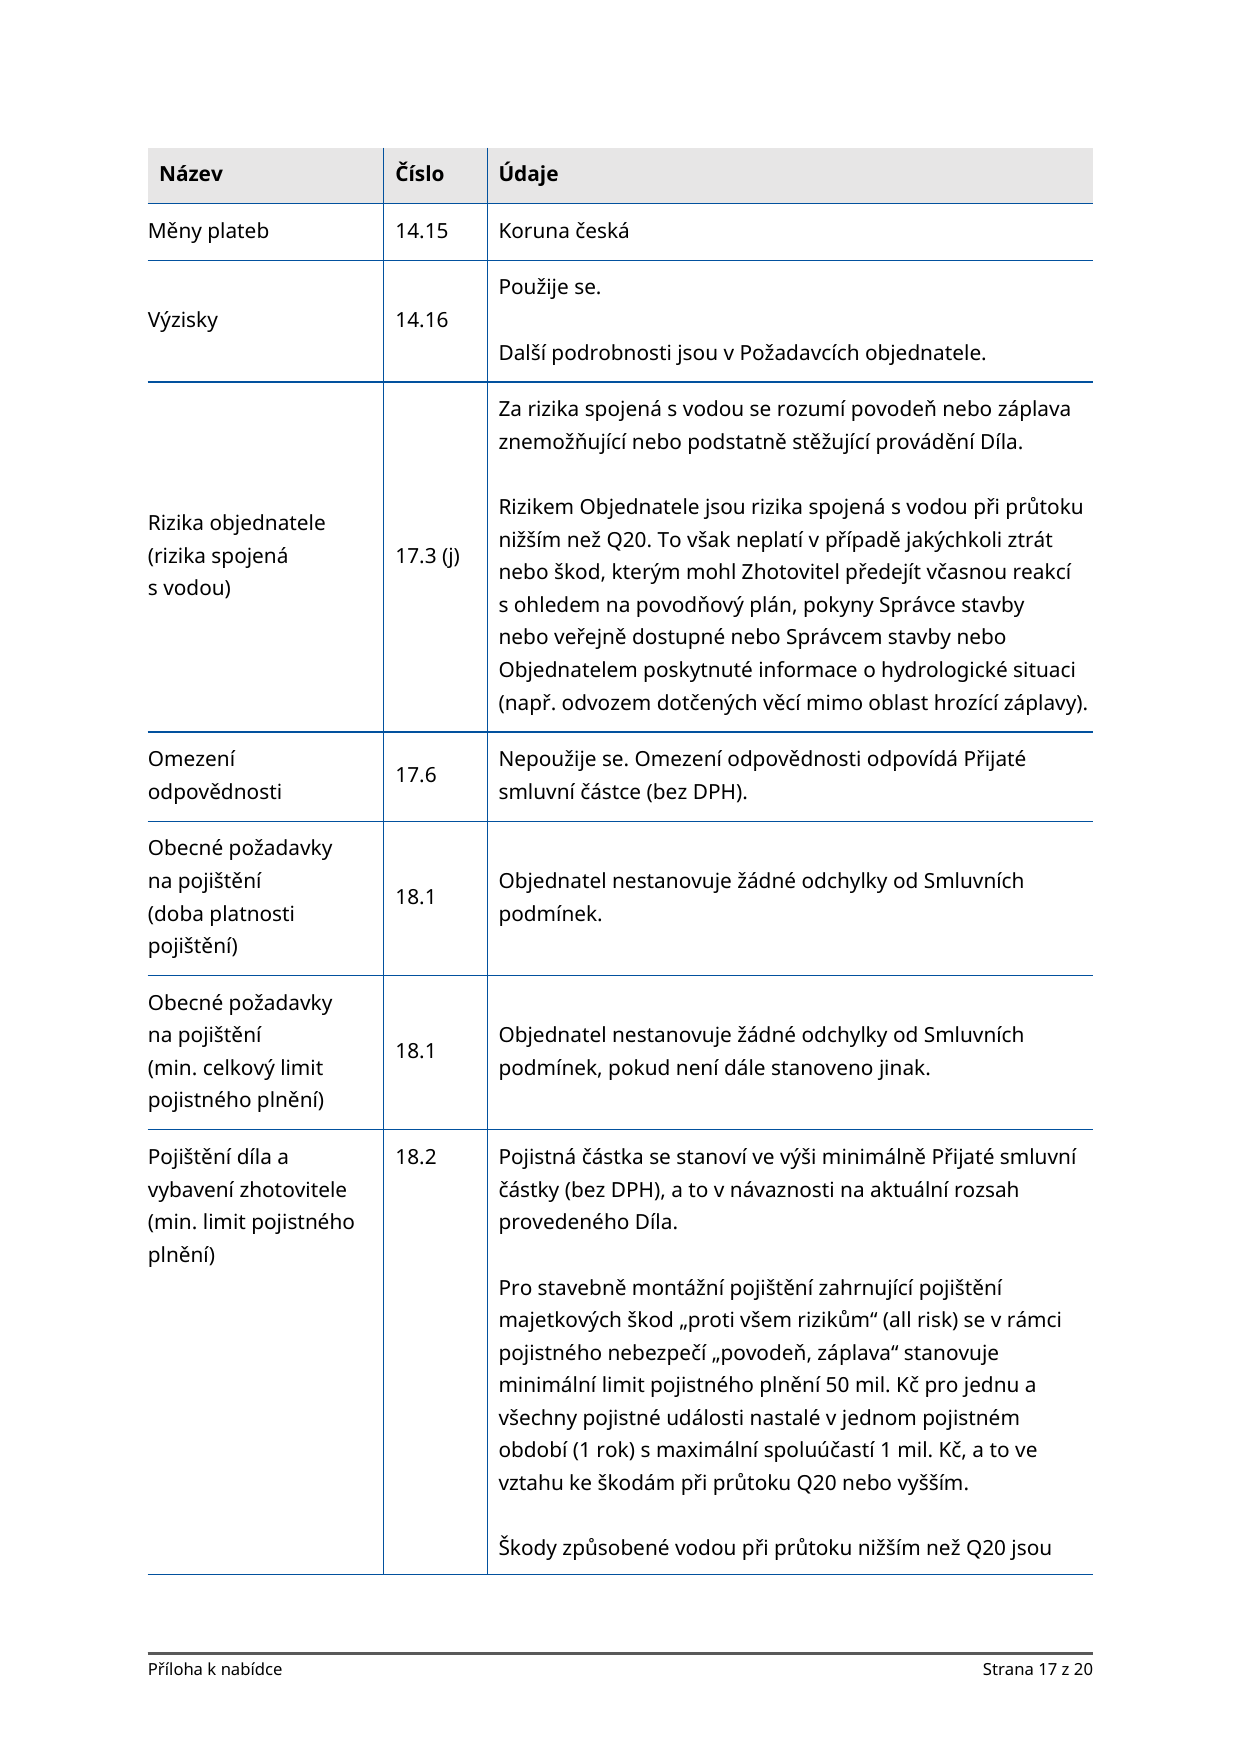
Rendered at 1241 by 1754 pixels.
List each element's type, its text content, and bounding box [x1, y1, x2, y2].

table_cell Výzisky [148, 261, 383, 381]
table_cell Obecné požadavky na pojištění (doba platnosti pojištění) [148, 822, 383, 975]
table_cell 17.3 (j) [384, 383, 487, 731]
table_cell Objednatel nestanovuje žádné odchylky od Smluvních podmínek, pokud není dále stanoveno jinak. [488, 976, 1093, 1129]
table_header Údaje [488, 148, 1093, 203]
table_cell Obecné požadavky na pojištění (min. celkový limit pojistného plnění) [148, 976, 383, 1129]
table_cell 18.2 [384, 1130, 487, 1574]
table_cell Za rizika spojená s vodou se rozumí povodeň nebo záplava znemožňující nebo podstatně stěžující provádění Díla. Rizikem Objednatele jsou rizika spojená s vodou při průtoku nižším než Q20. To však neplatí v případě jakýchkoli ztrát nebo škod, kterým mohl Zhotovitel předejít včasnou reakcí s ohledem na povodňový plán, pokyny Správce stavby nebo veřejně dostupné nebo Správcem stavby nebo Objednatelem poskytnuté informace o hydrologické situaci (např. odvozem dotčených věcí mimo oblast hrozící záplavy). [488, 383, 1093, 731]
table_cell Objednatel nestanovuje žádné odchylky od Smluvních podmínek. [488, 822, 1093, 975]
table_cell 18.1 [384, 976, 487, 1129]
table_cell Koruna česká [488, 204, 1093, 260]
table_header Název [148, 148, 383, 203]
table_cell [488, 1130, 1093, 1574]
table_cell 14.15 [384, 204, 487, 260]
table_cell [148, 1130, 383, 1574]
table_cell 14.16 [384, 261, 487, 381]
table_cell Použije se. Další podrobnosti jsou v Požadavcích objednatele. [488, 261, 1093, 381]
table_cell Nepoužije se. Omezení odpovědnosti odpovídá Přijaté smluvní částce (bez DPH). [488, 733, 1093, 821]
table_header Číslo [384, 148, 487, 203]
table_cell 17.6 [384, 733, 487, 821]
table_cell Měny plateb [148, 204, 383, 260]
table_cell Rizika objednatele (rizika spojená s vodou) [148, 383, 383, 731]
table_cell Omezení odpovědnosti [148, 733, 383, 821]
table_cell 18.1 [384, 822, 487, 975]
